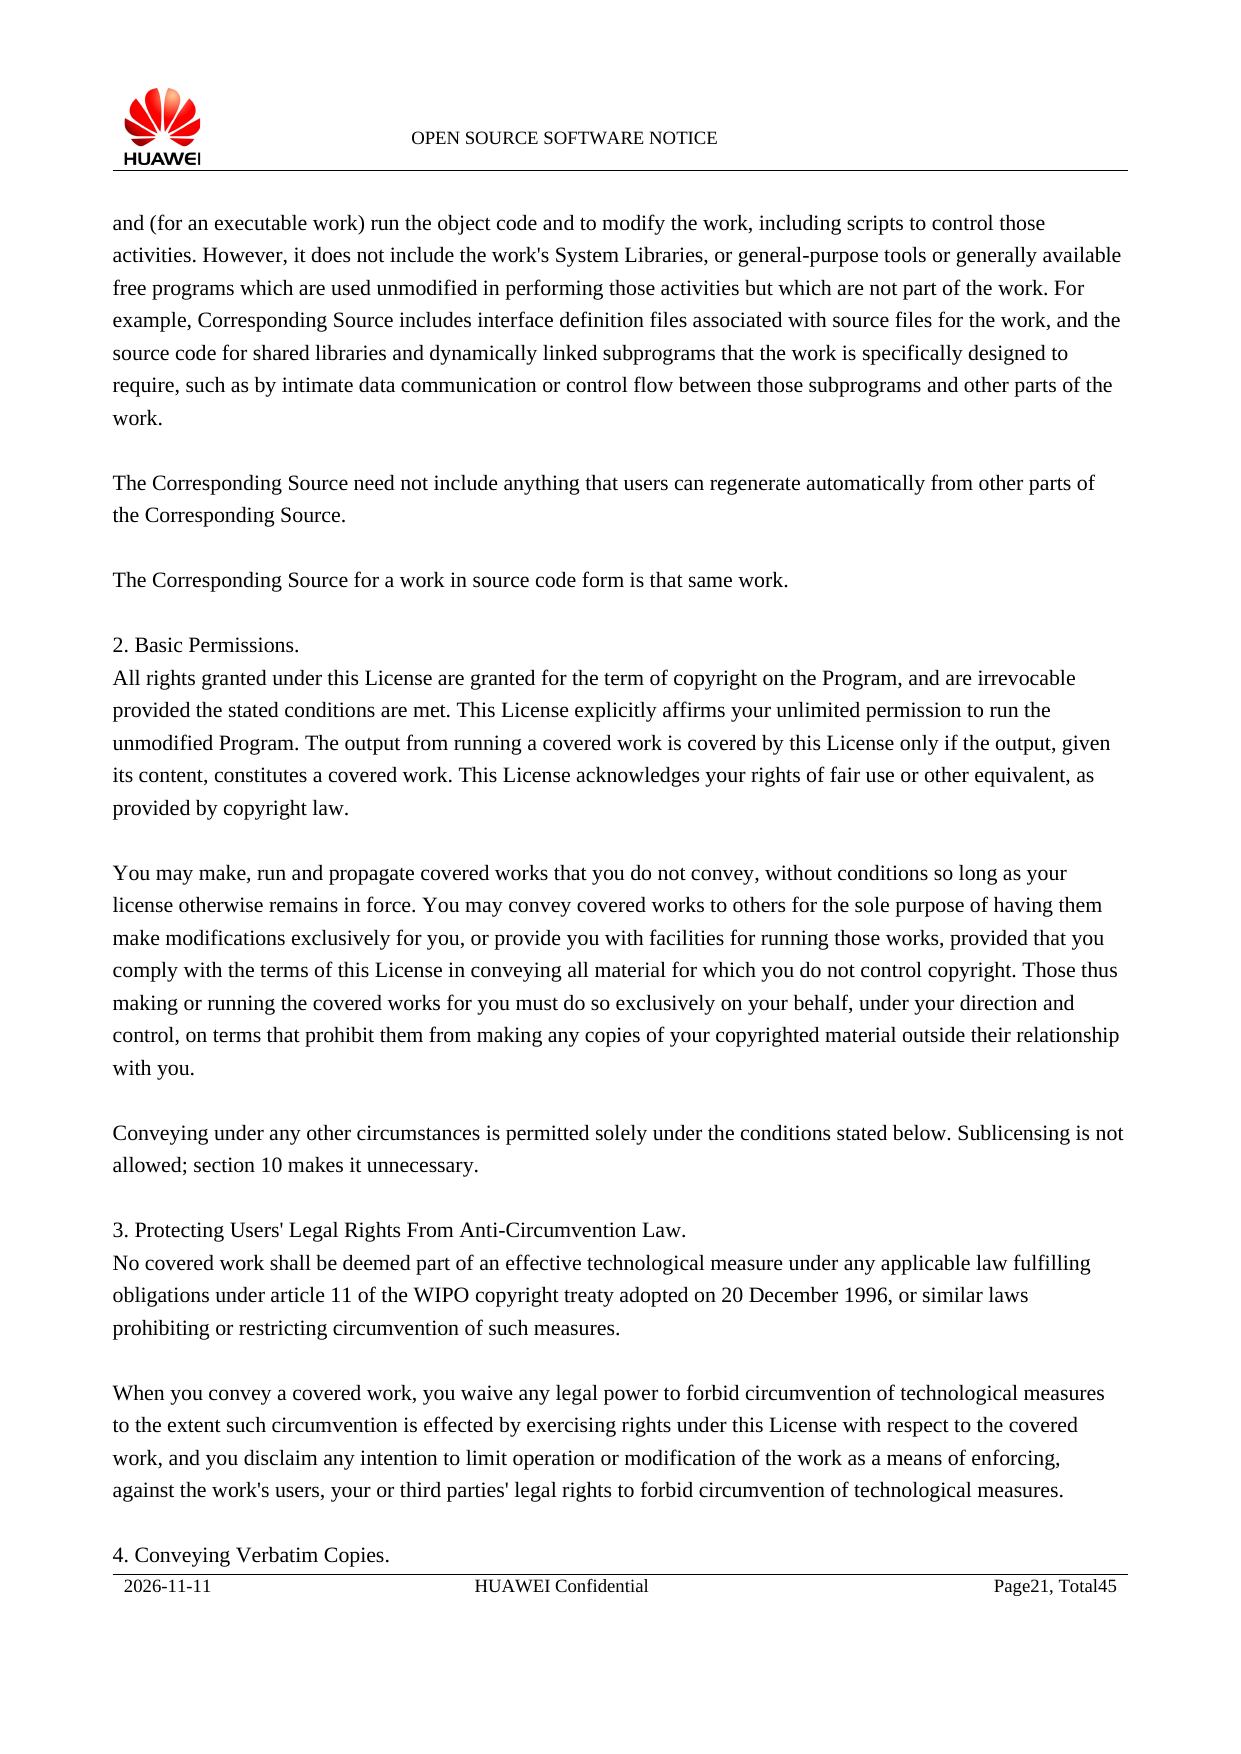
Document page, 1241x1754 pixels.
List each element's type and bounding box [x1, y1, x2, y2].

picture [124, 88, 201, 165]
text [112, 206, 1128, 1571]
